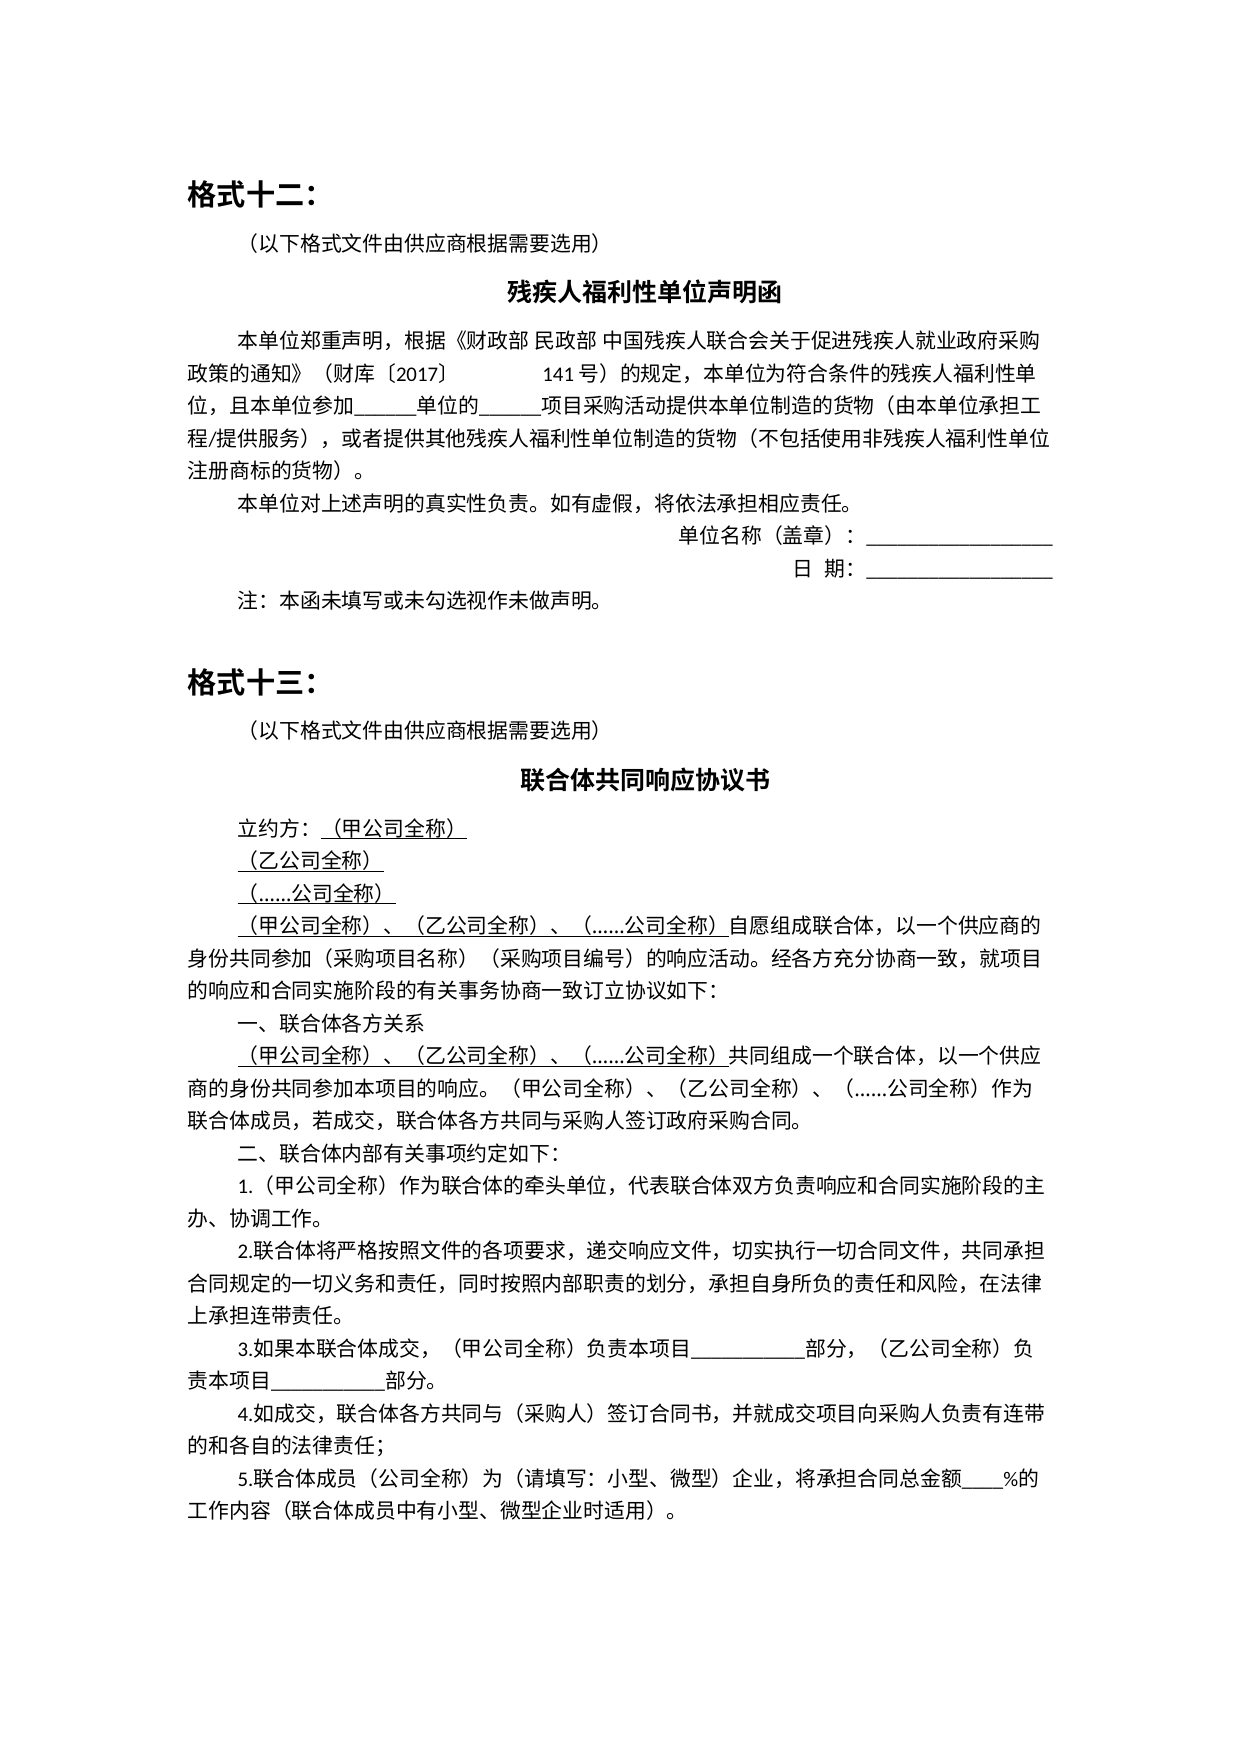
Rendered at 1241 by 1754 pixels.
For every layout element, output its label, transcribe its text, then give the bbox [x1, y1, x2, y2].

text 格式十三： [187, 649, 1053, 714]
text （……公司全称） [187, 877, 1053, 909]
text 一、联合体各方关系 [187, 1007, 1053, 1039]
text 残疾人福利性单位声明函 [187, 259, 1053, 324]
text 1.（甲公司全称）作为联合体的牵头单位，代表联合体双方负责响应和合同实施阶段的主办、协调工作。 [187, 1169, 1053, 1234]
text 注：本函未填写或未勾选视作未做声明。 [187, 584, 1053, 617]
text 日 期：__________________ [187, 552, 1053, 584]
text 3.如果本联合体成交，（甲公司全称）负责本项目___________部分，（乙公司全称）负责本项目___________部分。 [187, 1332, 1053, 1397]
text （乙公司全称） [187, 844, 1053, 877]
text 4.如成交，联合体各方共同与（采购人）签订合同书，并就成交项目向采购人负责有连带的和各自的法律责任； [187, 1397, 1053, 1462]
text （以下格式文件由供应商根据需要选用） [187, 227, 1053, 259]
text （甲公司全称）、（乙公司全称）、（……公司全称）共同组成一个联合体，以一个供应商的身份共同参加本项目的响应。（甲公司全称）、（乙公司全称）、（……公司全称）作为联合体成员，若成交，联合体各方共同与采购人签订政府采购合同。 [187, 1039, 1053, 1137]
text 单位名称（盖章）：__________________ [187, 519, 1053, 552]
text 联合体共同响应协议书 [187, 747, 1053, 812]
text 格式十二： [187, 162, 1053, 227]
text 立约方：（甲公司全称） [187, 812, 1053, 844]
text （以下格式文件由供应商根据需要选用） [187, 714, 1053, 747]
text 2.联合体将严格按照文件的各项要求，递交响应文件，切实执行一切合同文件，共同承担合同规定的一切义务和责任，同时按照内部职责的划分，承担自身所负的责任和风险，在法律上承担连带责任。 [187, 1234, 1053, 1332]
text （甲公司全称）、（乙公司全称）、（……公司全称）自愿组成联合体，以一个供应商的身份共同参加（采购项目名称）（采购项目编号）的响应活动。经各方充分协商一致，就项目的响应和合同实施阶段的有关事务协商一致订立协议如下： [187, 909, 1053, 1007]
text 本单位郑重声明，根据《财政部 民政部 中国残疾人联合会关于促进残疾人就业政府采购政策的通知》（财库〔2017〕 141号）的规定，本单位为符合条件的残疾人福利性单位，且本单位参加______单位的______项目采购活动提供本单位制造的货物（由本单位承担工程/提供服务），或者提供其他残疾人福利性单位制造的货物（不包括使用非残疾人福利性单位注册商标的货物）。 [187, 324, 1053, 487]
text 二、联合体内部有关事项约定如下： [187, 1137, 1053, 1169]
text 本单位对上述声明的真实性负责。如有虚假，将依法承担相应责任。 [187, 487, 1053, 519]
text 5.联合体成员（公司全称）为（请填写：小型、微型）企业，将承担合同总金额____%的工作内容（联合体成员中有小型、微型企业时适用）。 [187, 1462, 1053, 1527]
